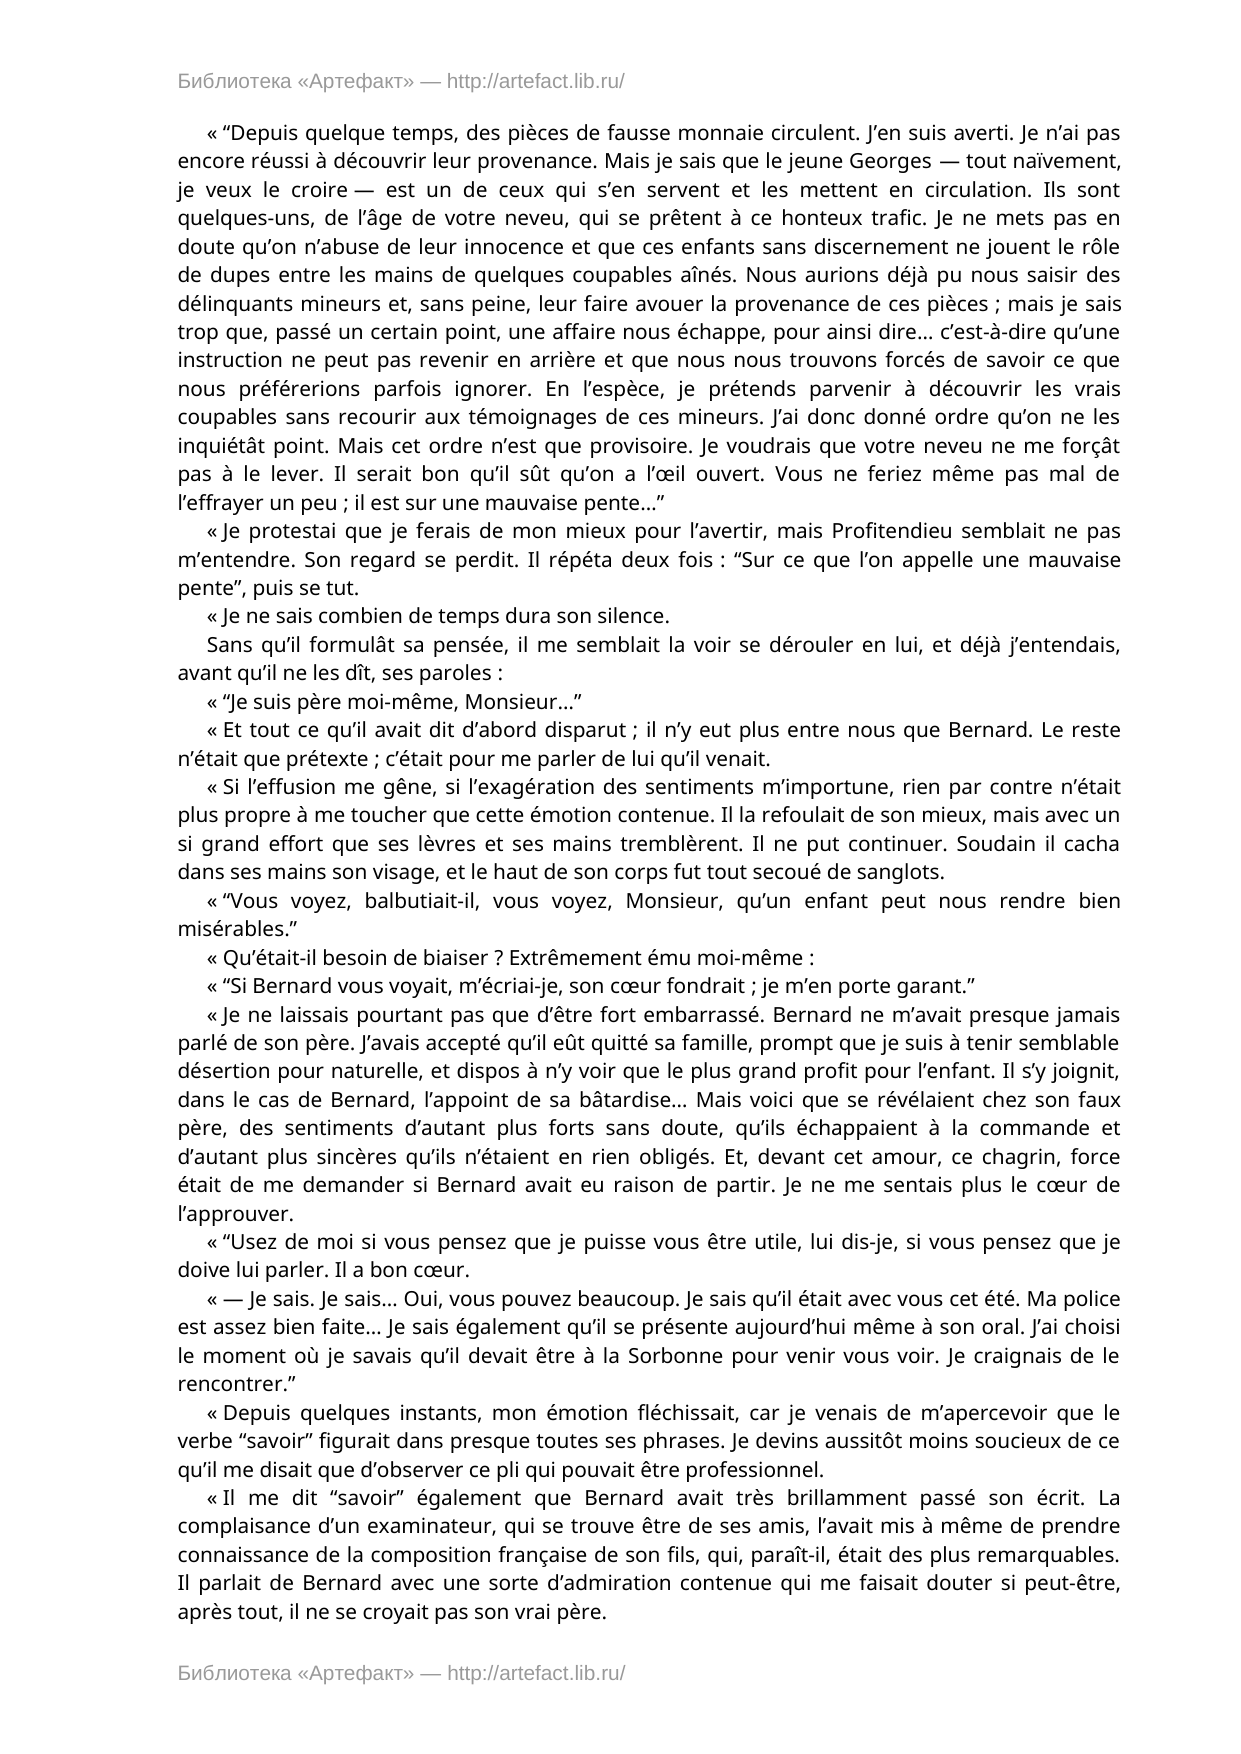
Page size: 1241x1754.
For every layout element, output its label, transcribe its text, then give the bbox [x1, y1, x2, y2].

text « Et tout ce qu’il avait dit d’abord disparut ; il n’y eut plus entre nous que Bernard. Le reste n’était que prétexte ; c’était pour me parler de lui qu’il venait. [177, 715, 1122, 772]
text « “Je suis père moi-même, Monsieur…” [177, 687, 1122, 715]
text « “Depuis quelque temps, des pièces de fausse monnaie circulent. J’en suis averti. Je n’ai pas encore réussi à découvrir leur provenance. Mais je sais que le jeune Georges — tout naïvement, je veux le croire — est un de ceux qui s’en servent et les mettent en circulation. Ils sont quelques-uns, de l’âge de votre neveu, qui se prêtent à ce honteux trafic. Je ne mets pas en doute qu’on n’abuse de leur innocence et que ces enfants sans discernement ne jouent le rôle de dupes entre les mains de quelques coupables aînés. Nous aurions déjà pu nous saisir des délinquants mineurs et, sans peine, leur faire avouer la provenance de ces pièces ; mais je sais trop que, passé un certain point, une affaire nous échappe, pour ainsi dire… c’est-à-dire qu’une instruction ne peut pas revenir en arrière et que nous nous trouvons forcés de savoir ce que nous préférerions parfois ignorer. En l’espèce, je prétends parvenir à découvrir les vrais coupables sans recourir aux témoignages de ces mineurs. J’ai donc donné ordre qu’on ne les inquiétât point. Mais cet ordre n’est que provisoire. Je voudrais que votre neveu ne me forçât pas à le lever. Il serait bon qu’il sût qu’on a l’œil ouvert. Vous ne feriez même pas mal de l’effrayer un peu ; il est sur une mauvaise pente…” [177, 118, 1122, 516]
text Sans qu’il formulât sa pensée, il me semblait la voir se dérouler en lui, et déjà j’entendais, avant qu’il ne les dît, ses paroles : [177, 630, 1122, 687]
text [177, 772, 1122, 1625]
text « Je protestai que je ferais de mon mieux pour l’avertir, mais Profitendieu semblait ne pas m’entendre. Son regard se perdit. Il répéta deux fois : “Sur ce que l’on appelle une mauvaise pente”, puis se tut. [177, 516, 1122, 602]
text « Je ne sais combien de temps dura son silence. [177, 602, 1122, 630]
